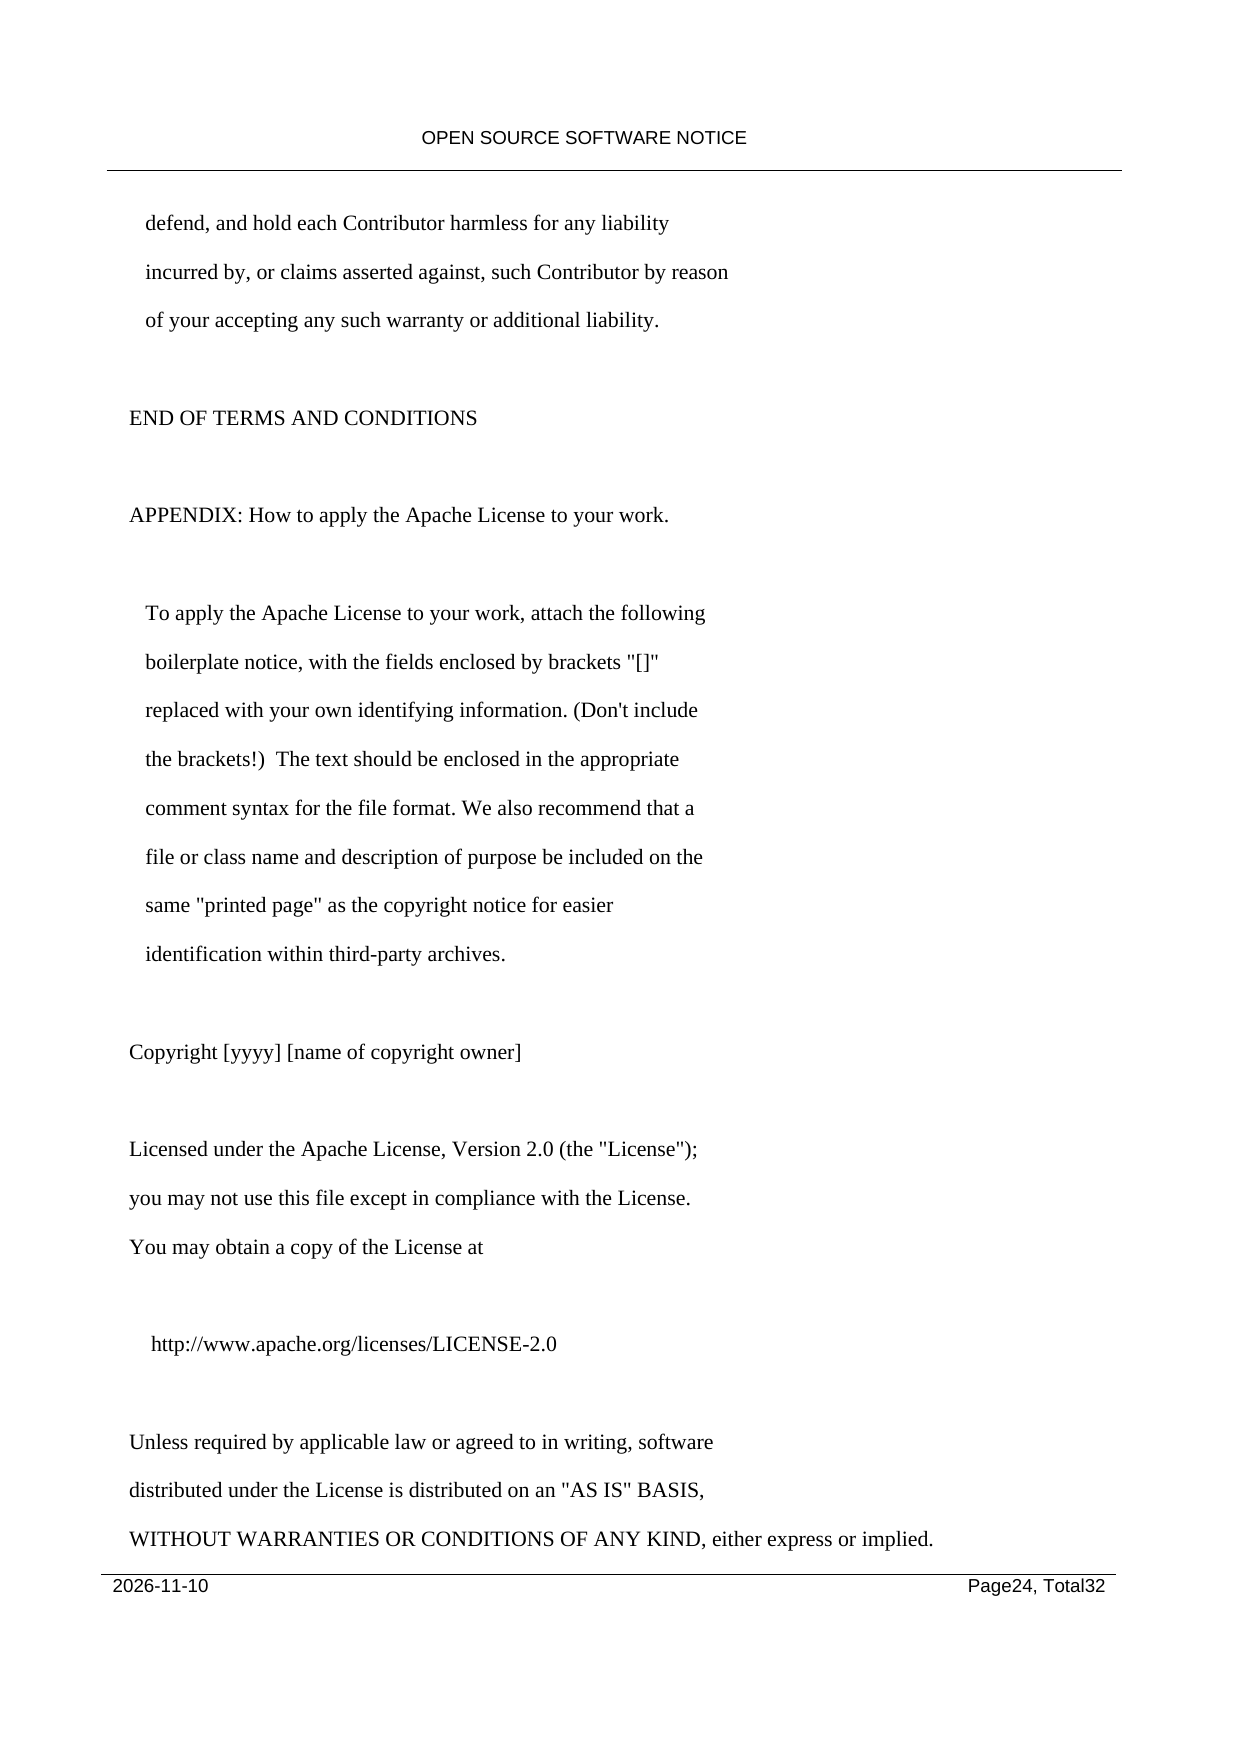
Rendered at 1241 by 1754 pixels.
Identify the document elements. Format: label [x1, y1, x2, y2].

text [112, 206, 1128, 1555]
